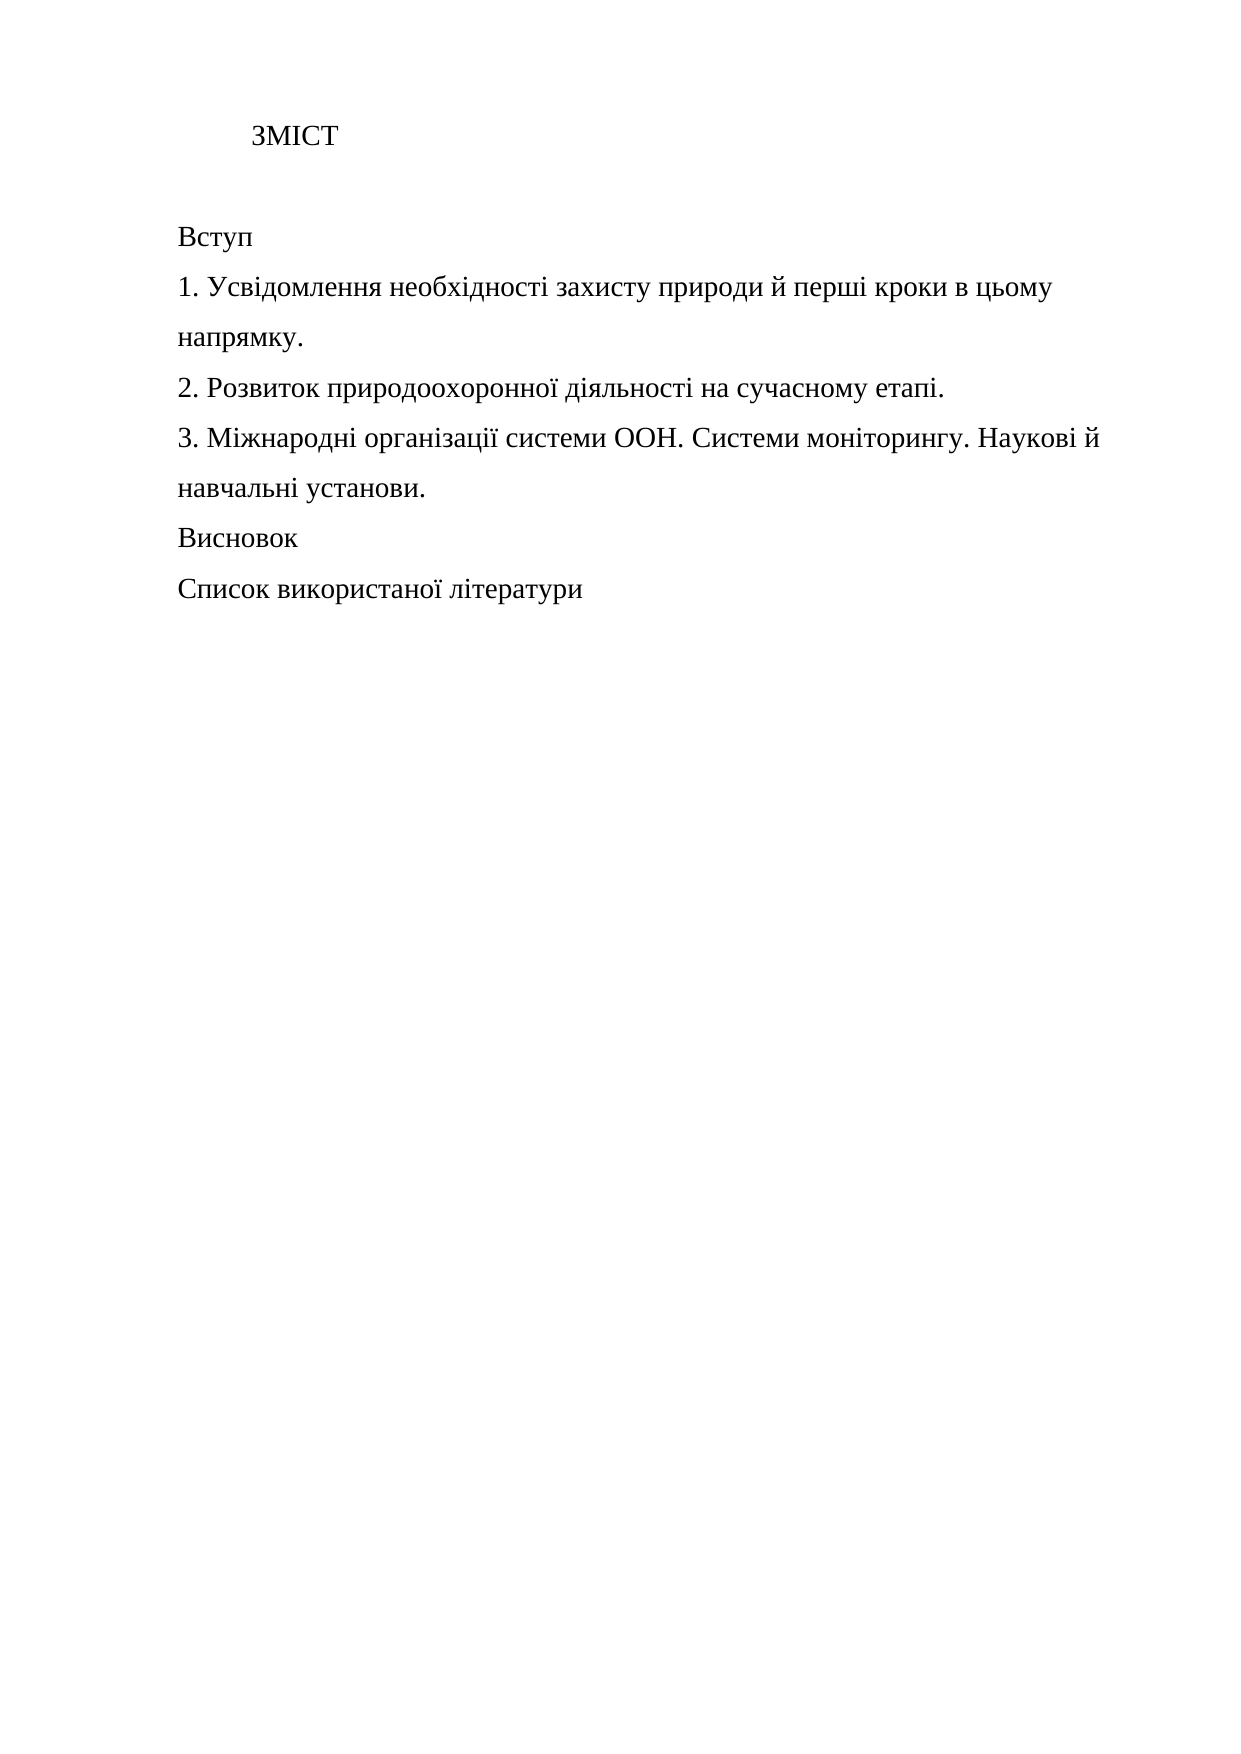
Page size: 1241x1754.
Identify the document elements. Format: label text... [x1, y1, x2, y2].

text Зміст [177, 118, 1152, 152]
text 2. Розвиток природоохоронної діяльності на сучасному етапі. [177, 370, 1152, 403]
text Список використаної літератури [177, 571, 1152, 604]
text Вступ [177, 219, 1152, 252]
text Висновок [177, 521, 1152, 554]
text 3. Міжнародні організації системи ООН. Системи моніторингу. Наукові й навчальні установи. [177, 420, 1152, 504]
text 1. Усвідомлення необхідності захисту природи й перші кроки в цьому напрямку. [177, 269, 1152, 353]
